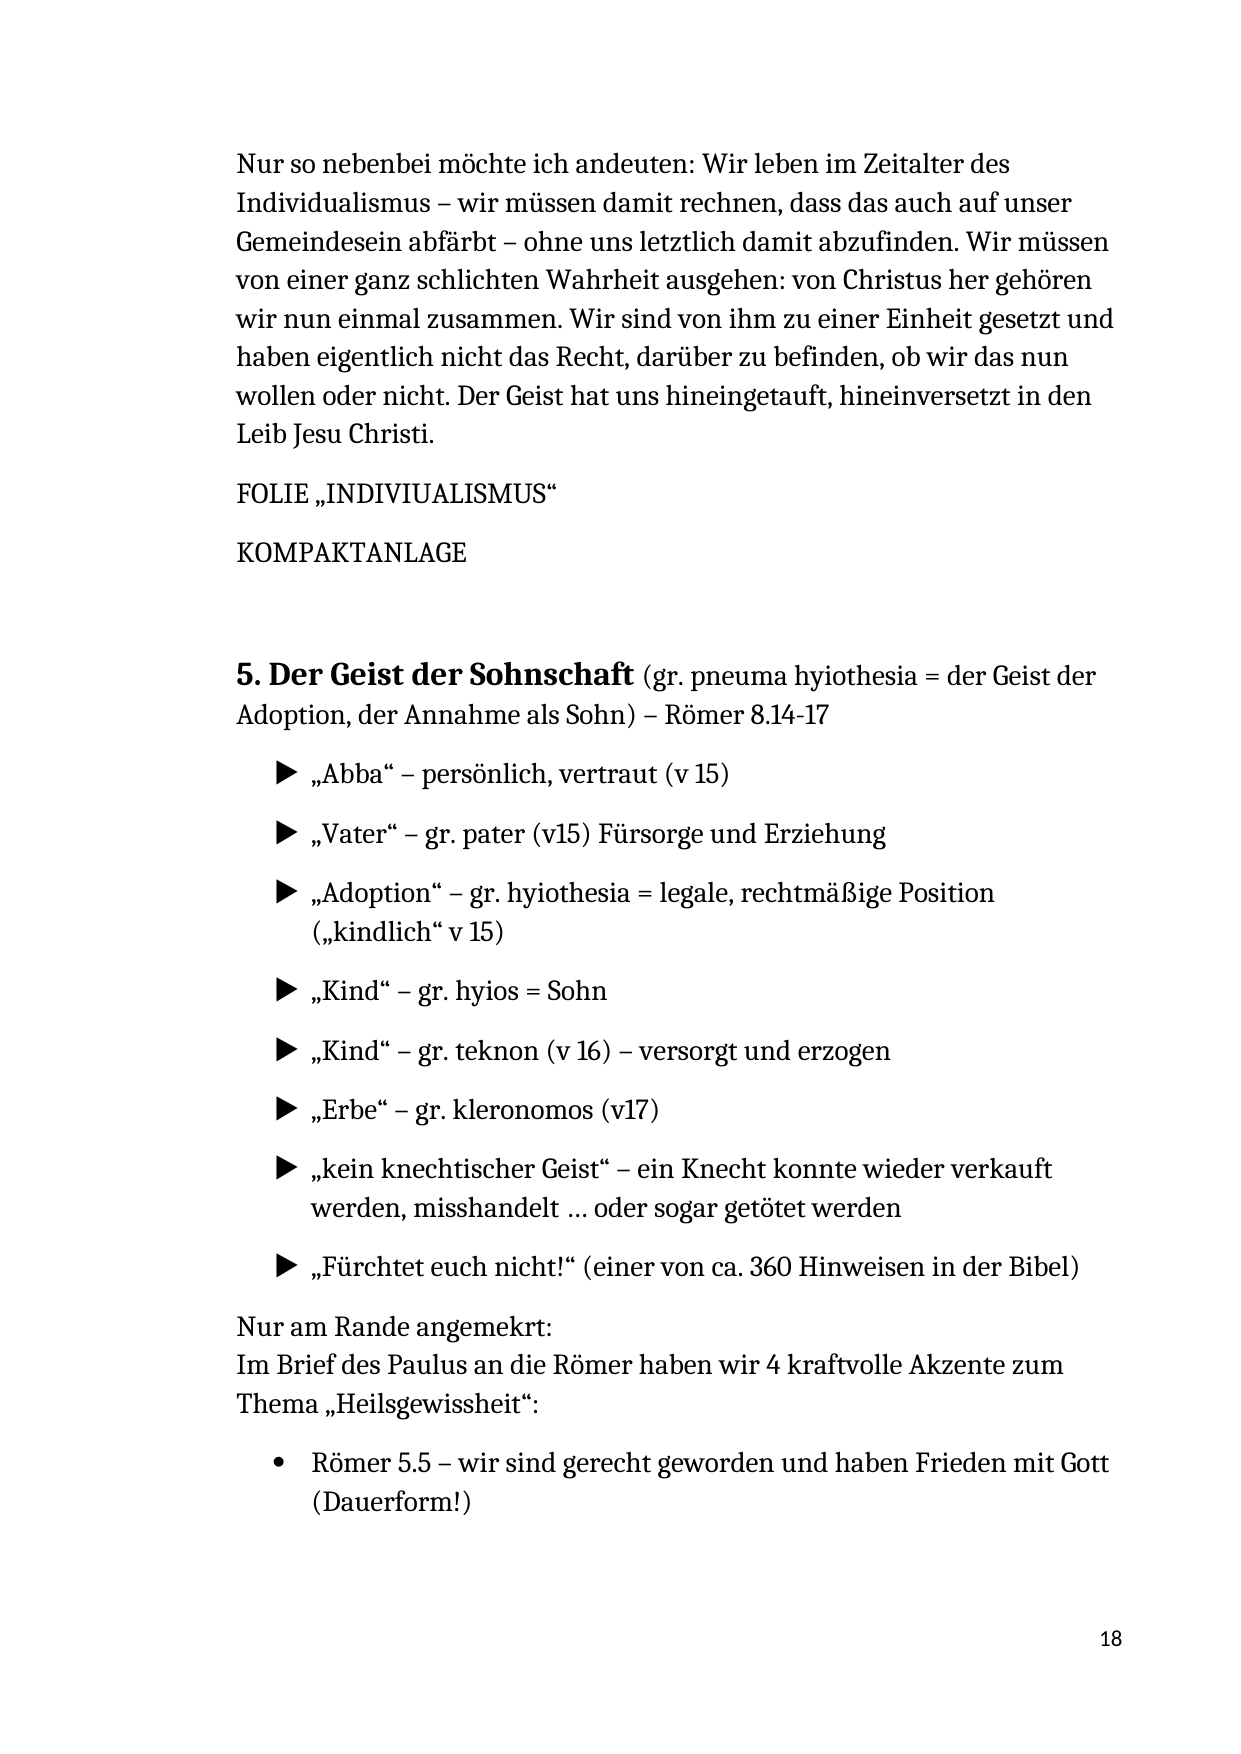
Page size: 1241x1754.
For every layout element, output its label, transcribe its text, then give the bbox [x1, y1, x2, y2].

text Nur am Rande angemekrt: Im Brief des Paulus an die Römer haben wir 4 kraftvolle Akzente zum Thema „Heilsgewissheit“: [236, 1310, 1122, 1420]
text FOLIE „INDIVIUALISMUS“ [236, 477, 1122, 510]
list „Adoption“ – gr. hyiothesia = legale, rechtmäßige Position („kindlich“ v 15) [274, 876, 1122, 948]
list „Fürchtet euch nicht!“ (einer von ca. 360 Hinweisen in der Bibel) [274, 1250, 1122, 1284]
list „Erbe“ – gr. kleronomos (v17) [274, 1093, 1122, 1127]
list „Abba“ – persönlich, vertraut (v 15) [274, 758, 1122, 791]
list „Vater“ – gr. pater (v15) Fürsorge und Erziehung [274, 817, 1122, 851]
text KOMPAKTANLAGE [236, 536, 1122, 570]
list „Kind“ – gr. teknon (v 16) – versorgt und erzogen [274, 1034, 1122, 1067]
text 5. Der Geist der Sohnschaft (gr. pneuma hyiothesia = der Geist der Adoption, der Annahme als Sohn) – Römer 8.14-17 [236, 655, 1122, 732]
text Nur so nebenbei möchte ich andeuten: Wir leben im Zeitalter des Individualismus – wir müssen damit rechnen, dass das auch auf unser Gemeindesein abfärbt – ohne uns letztlich damit abzufinden. Wir müssen von einer ganz schlichten Wahrheit ausgehen: von Christus her gehören wir nun einmal zusammen. Wir sind von ihm zu einer Einheit gesetzt und haben eigentlich nicht das Recht, darüber zu befinden, ob wir das nun wollen oder nicht. Der Geist hat uns hineingetauft, hineinversetzt in den Leib Jesu Christi. [236, 148, 1122, 451]
list Römer 5.5 – wir sind gerecht geworden und haben Frieden mit Gott (Dauerform!) [274, 1446, 1122, 1518]
list „Kind“ – gr. hyios = Sohn [274, 974, 1122, 1008]
list „kein knechtischer Geist“ – ein Knecht konnte wieder verkauft werden, misshandelt … oder sogar getötet werden [274, 1152, 1122, 1224]
